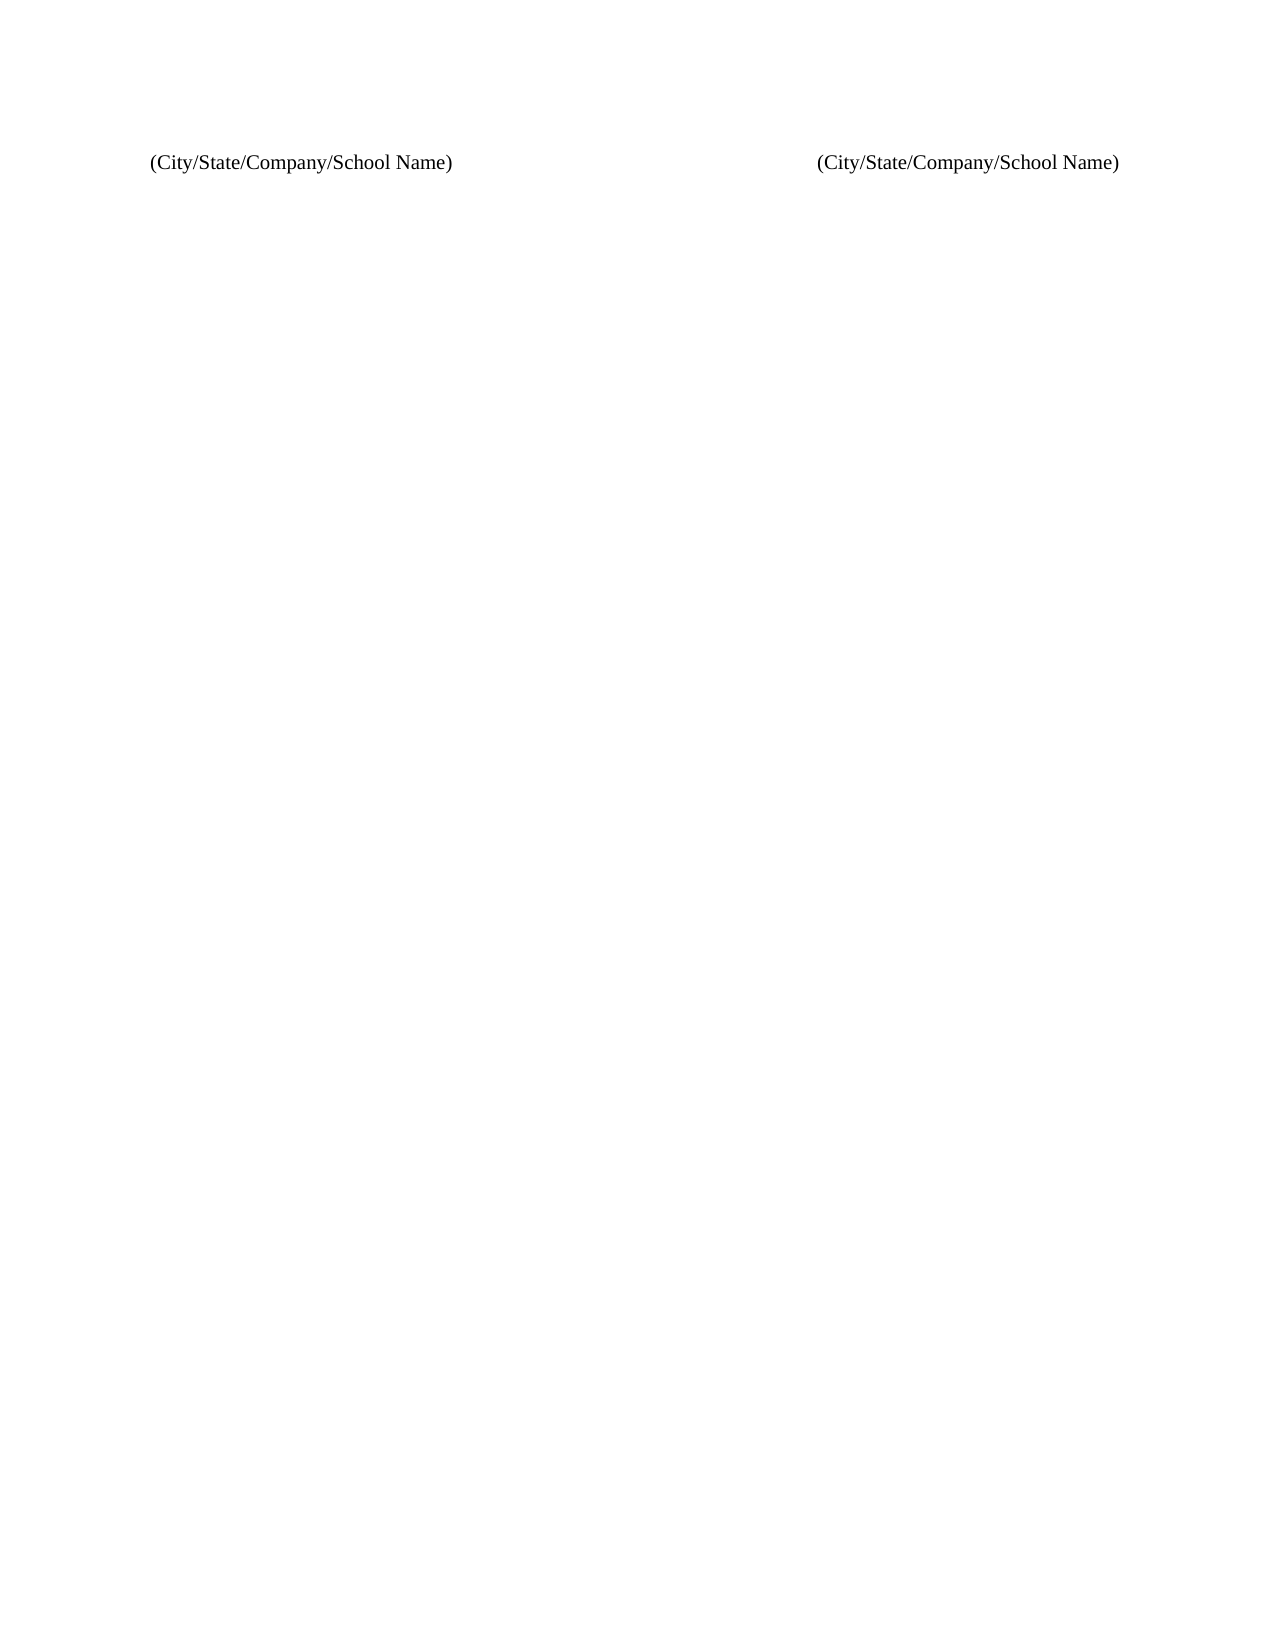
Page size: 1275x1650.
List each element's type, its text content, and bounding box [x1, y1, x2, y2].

text (City/State/Company/School Name) (City/State/Company/School Name) [150, 150, 1125, 200]
